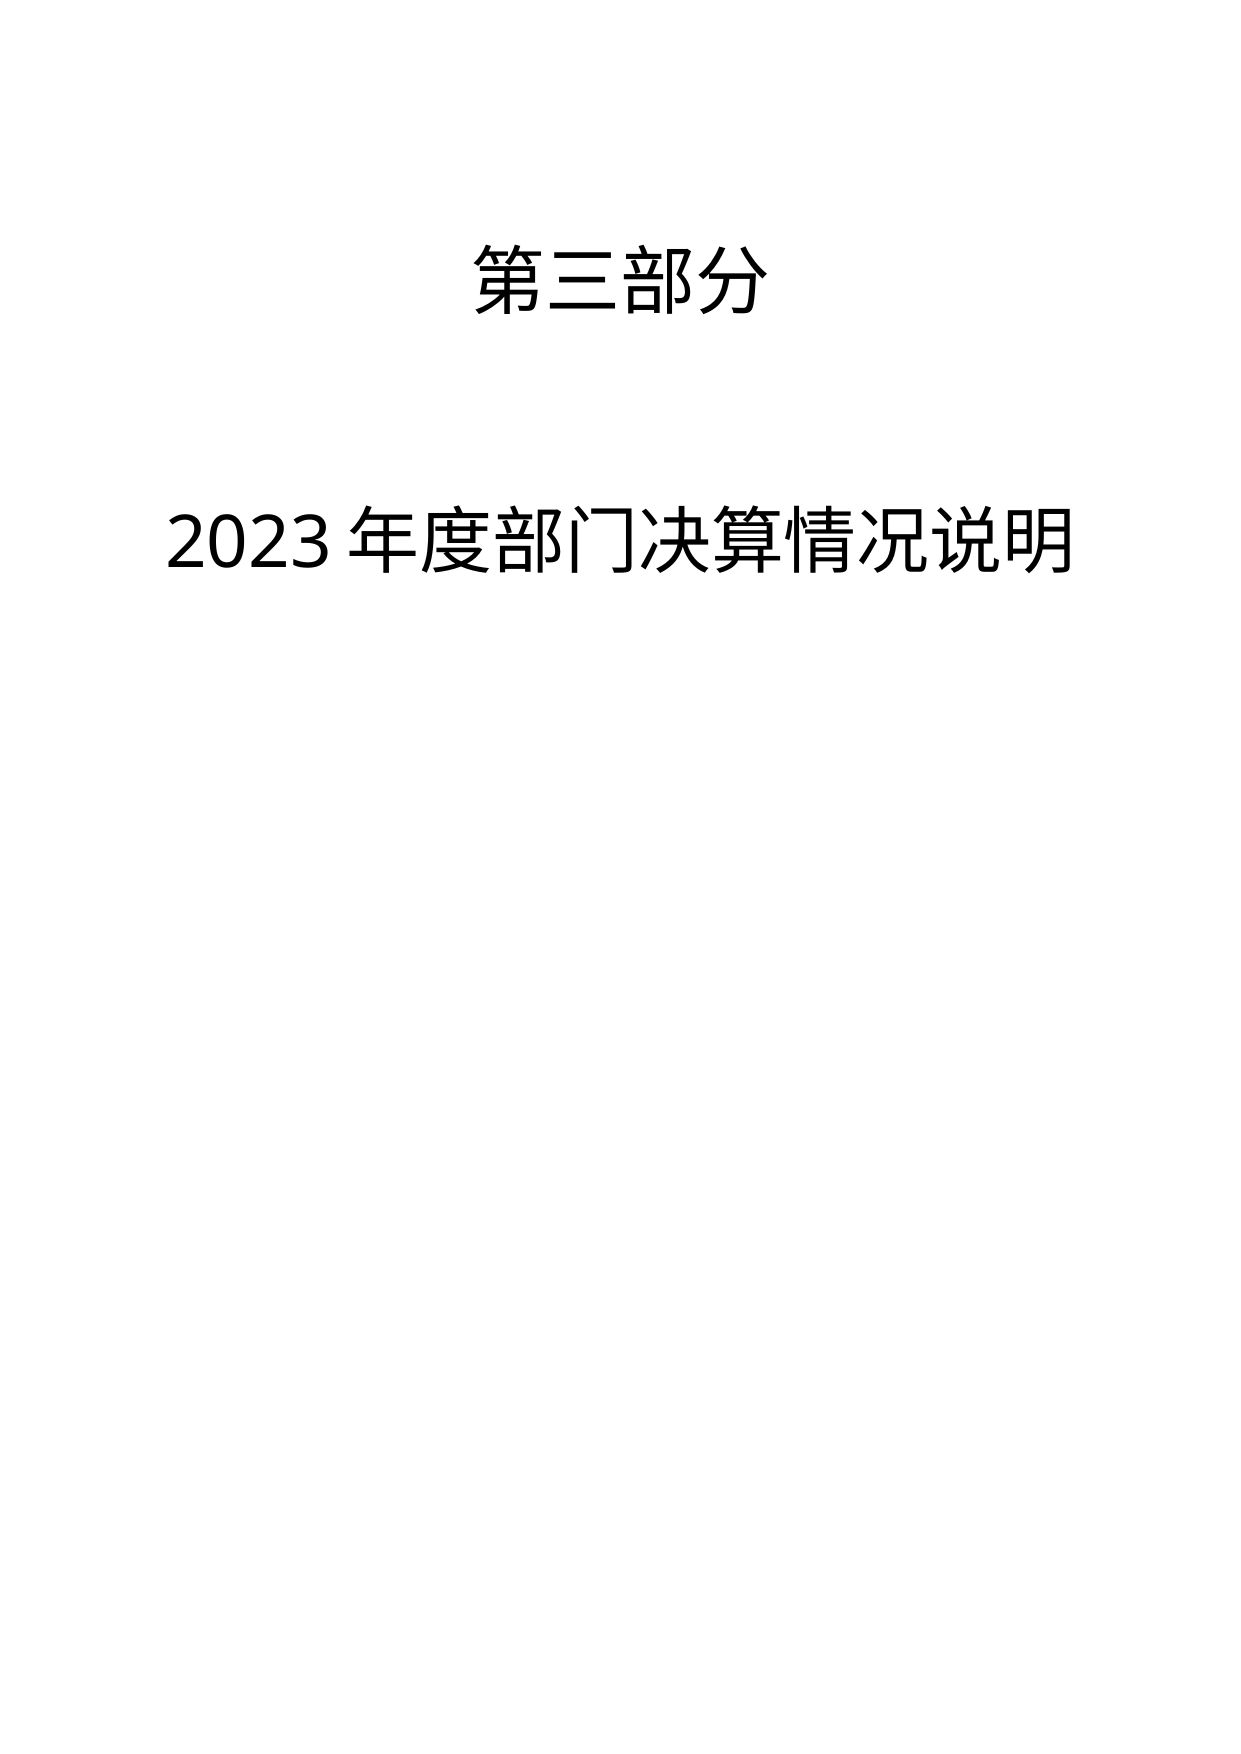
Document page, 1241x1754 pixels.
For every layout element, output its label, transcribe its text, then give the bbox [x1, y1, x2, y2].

text 第三部分 [75, 211, 1165, 341]
text 2023年度部门决算情况说明 [75, 471, 1165, 601]
